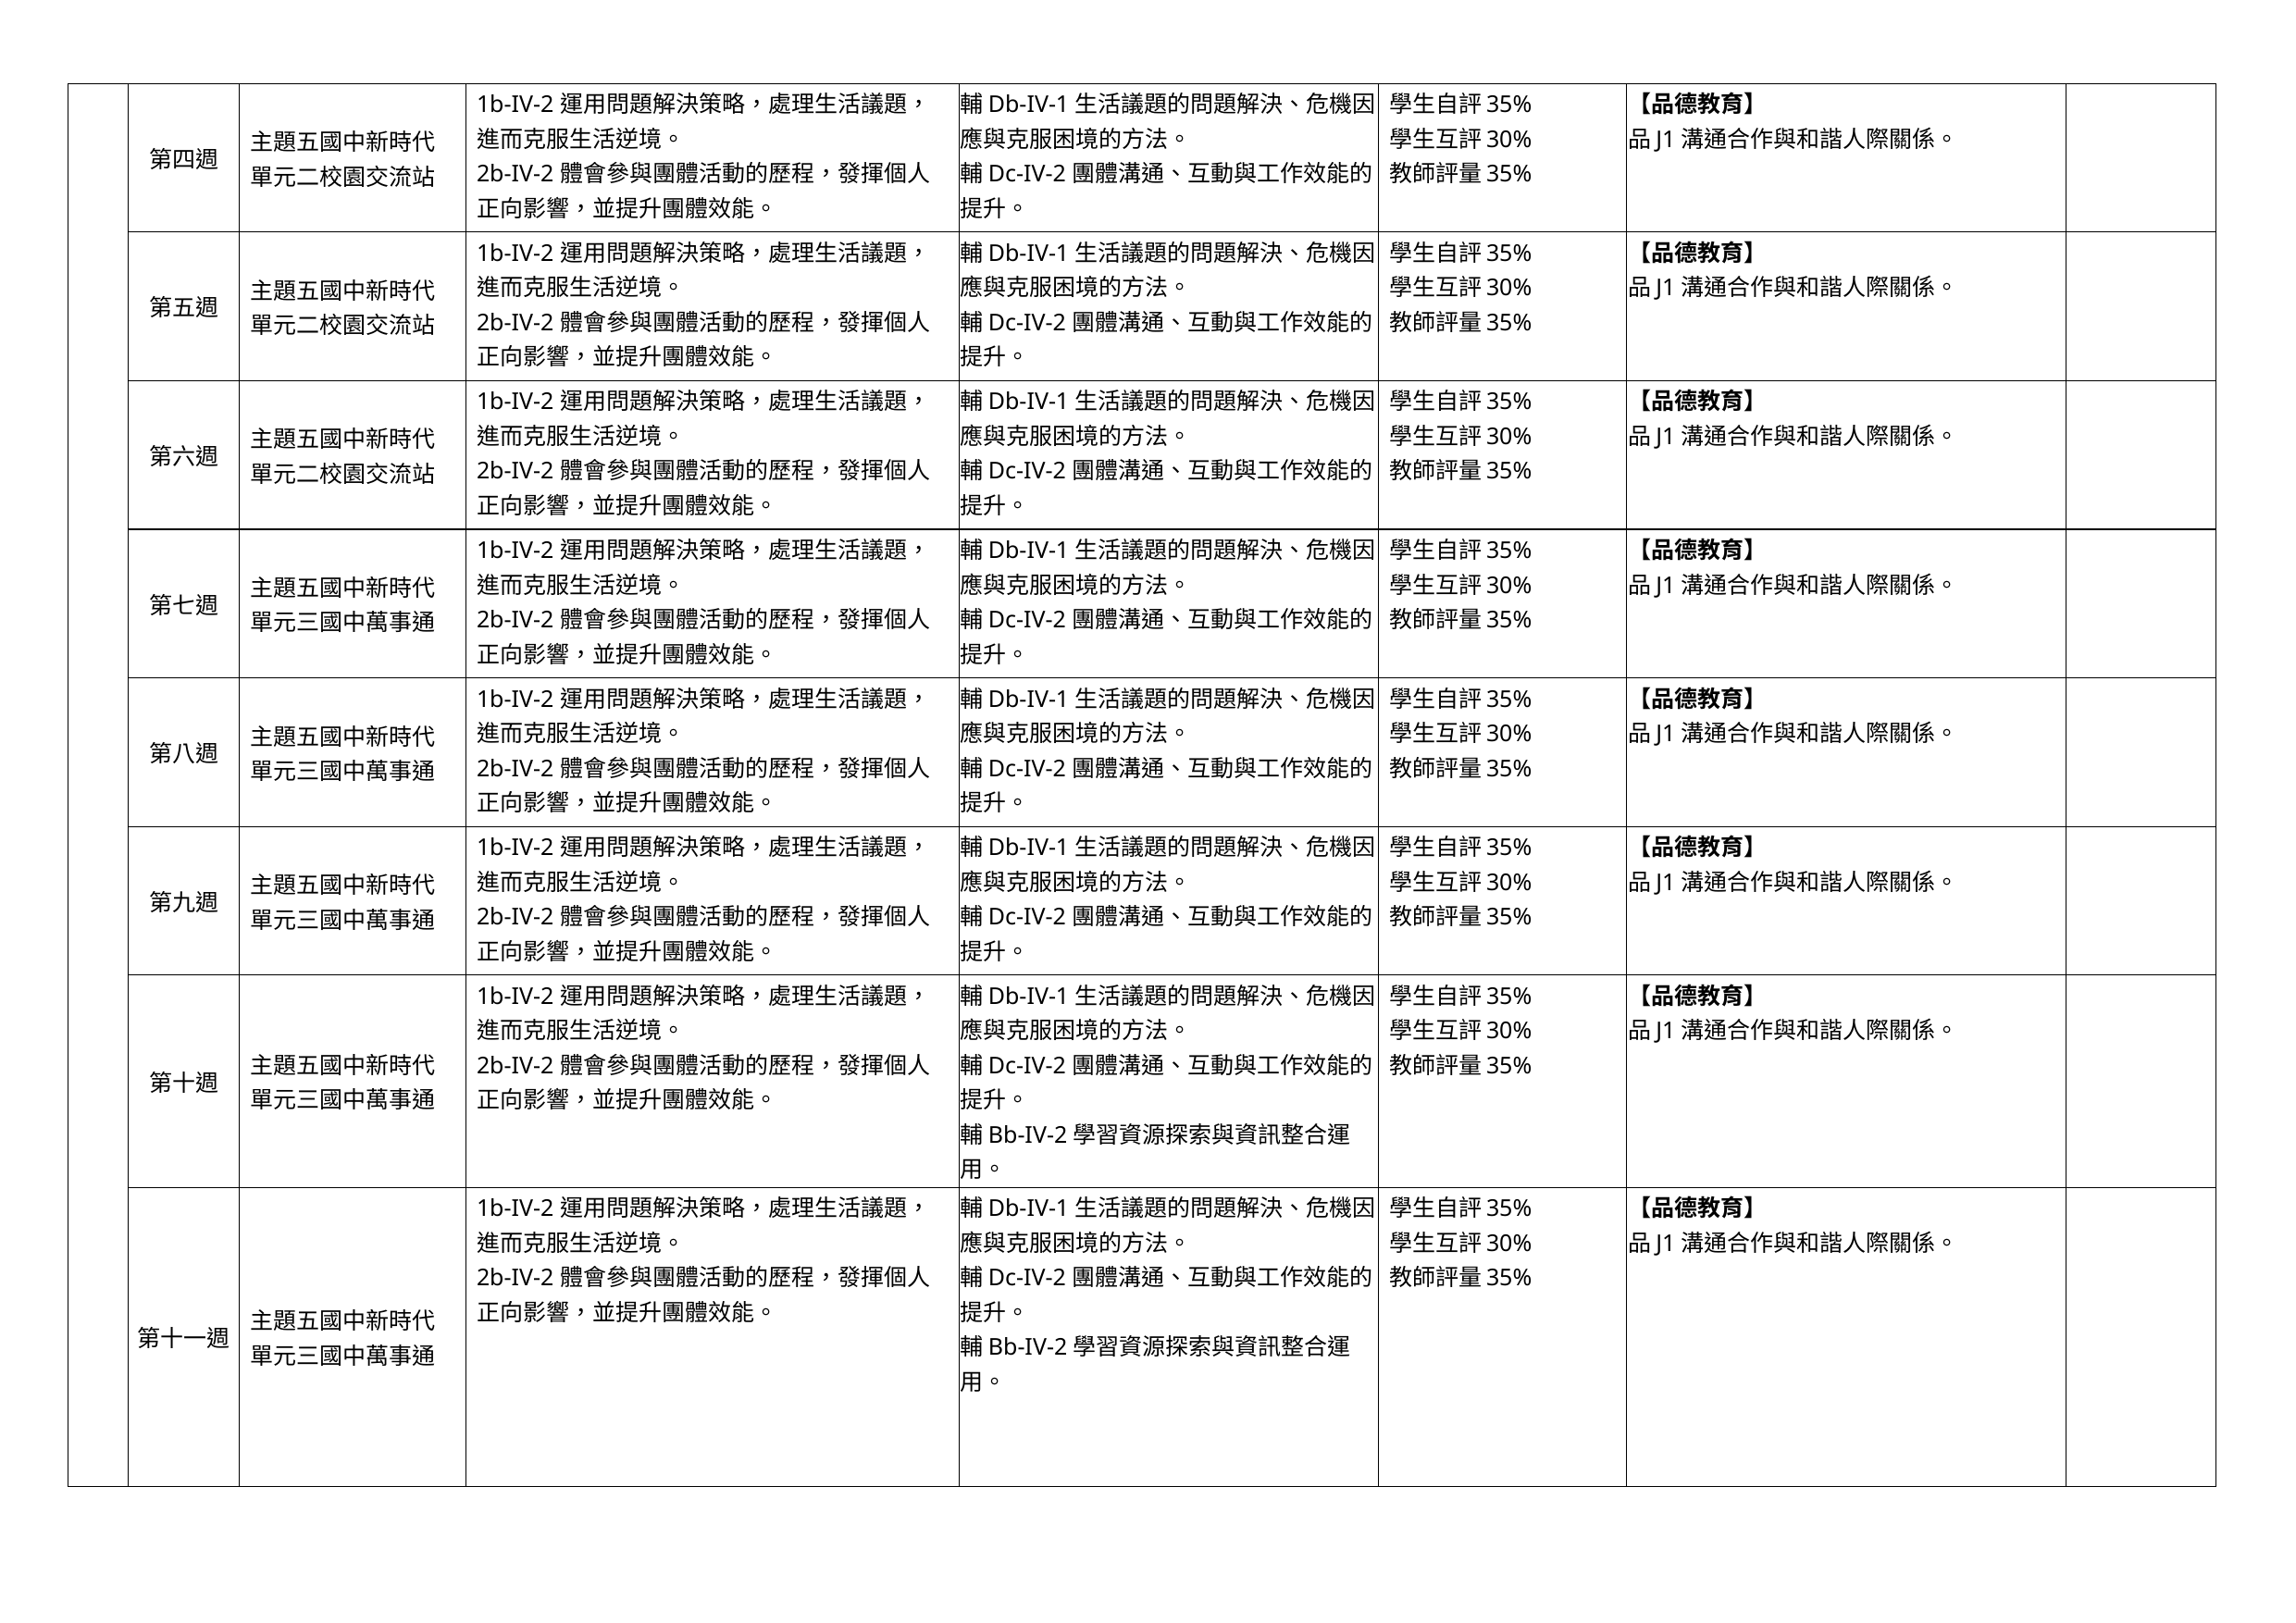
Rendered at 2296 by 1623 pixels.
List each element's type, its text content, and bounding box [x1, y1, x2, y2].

table_cell [2066, 232, 2215, 380]
table_cell 【品德教育】 品J1 溝通合作與和諧人際關係。 [1627, 975, 2066, 1186]
table_cell 輔Db-IV-1 生活議題的問題解決、危機因應與克服困境的方法。 輔Dc-IV-2 團體溝通、互動與工作效能的提升。 輔Bb-IV-2 學習資源探索與資訊整合運用。 [960, 975, 1378, 1186]
table_cell [2066, 381, 2215, 528]
table_cell 學生自評35% 學生互評30% 教師評量35% [1379, 827, 1626, 974]
table_cell 【品德教育】 品J1 溝通合作與和諧人際關係。 [1627, 678, 2066, 826]
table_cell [960, 1188, 1378, 1486]
table_cell 1b-IV-2 運用問題解決策略，處理生活議題，進而克服生活逆境。 2b-IV-2 體會參與團體活動的歷程，發揮個人正向影響，並提升團體效能。 [466, 678, 959, 826]
table_cell 學生自評35% 學生互評30% 教師評量35% [1379, 84, 1626, 231]
table_cell 主題五國中新時代 單元三國中萬事通 [240, 678, 465, 826]
table_cell 主題五國中新時代 單元二校園交流站 [240, 232, 465, 380]
table_cell 1b-IV-2 運用問題解決策略，處理生活議題，進而克服生活逆境。 2b-IV-2 體會參與團體活動的歷程，發揮個人正向影響，並提升團體效能。 [466, 530, 959, 677]
table_cell 學生自評35% 學生互評30% 教師評量35% [1379, 975, 1626, 1186]
table_cell 第八週 [129, 678, 239, 826]
table_cell 第六週 [129, 381, 239, 528]
table_cell 【品德教育】 品J1 溝通合作與和諧人際關係。 [1627, 381, 2066, 528]
table_cell 1b-IV-2 運用問題解決策略，處理生活議題，進而克服生活逆境。 2b-IV-2 體會參與團體活動的歷程，發揮個人正向影響，並提升團體效能。 [466, 827, 959, 974]
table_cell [466, 1188, 959, 1486]
table_cell 輔Db-IV-1 生活議題的問題解決、危機因應與克服困境的方法。 輔Dc-IV-2 團體溝通、互動與工作效能的提升。 [960, 678, 1378, 826]
table_cell 1b-IV-2 運用問題解決策略，處理生活議題，進而克服生活逆境。 2b-IV-2 體會參與團體活動的歷程，發揮個人正向影響，並提升團體效能。 [466, 381, 959, 528]
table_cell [1627, 84, 2066, 231]
table_cell 輔Db-IV-1 生活議題的問題解決、危機因應與克服困境的方法。 輔Dc-IV-2 團體溝通、互動與工作效能的提升。 [960, 84, 1378, 231]
table_cell 輔Db-IV-1 生活議題的問題解決、危機因應與克服困境的方法。 輔Dc-IV-2 團體溝通、互動與工作效能的提升。 [960, 232, 1378, 380]
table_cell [1627, 1188, 2066, 1486]
table_cell 主題五國中新時代 單元三國中萬事通 [240, 1188, 465, 1486]
table_cell 1b-IV-2 運用問題解決策略，處理生活議題，進而克服生活逆境。 2b-IV-2 體會參與團體活動的歷程，發揮個人正向影響，並提升團體效能。 [466, 232, 959, 380]
table_cell 輔Db-IV-1 生活議題的問題解決、危機因應與克服困境的方法。 輔Dc-IV-2 團體溝通、互動與工作效能的提升。 [960, 381, 1378, 528]
table_cell 第五週 [129, 232, 239, 380]
table_cell [2066, 1188, 2215, 1486]
table_cell 主題五國中新時代 單元三國中萬事通 [240, 530, 465, 677]
table_cell [2066, 530, 2215, 677]
table_cell 第九週 [129, 827, 239, 974]
table_cell 輔Db-IV-1 生活議題的問題解決、危機因應與克服困境的方法。 輔Dc-IV-2 團體溝通、互動與工作效能的提升。 [960, 827, 1378, 974]
table_cell [2066, 975, 2215, 1186]
table_cell 學生自評35% 學生互評30% 教師評量35% [1379, 381, 1626, 528]
table_cell 第四週 [129, 84, 239, 231]
table_cell 主題五國中新時代 單元三國中萬事通 [240, 827, 465, 974]
table_cell 【品德教育】 品J1 溝通合作與和諧人際關係。 [1627, 232, 2066, 380]
table_cell 輔Db-IV-1 生活議題的問題解決、危機因應與克服困境的方法。 輔Dc-IV-2 團體溝通、互動與工作效能的提升。 [960, 530, 1378, 677]
table_cell [2066, 678, 2215, 826]
table_cell 第十一週 [129, 1188, 239, 1486]
table_cell 主題五國中新時代 單元二校園交流站 [240, 84, 465, 231]
table_cell 1b-IV-2 運用問題解決策略，處理生活議題，進而克服生活逆境。 2b-IV-2 體會參與團體活動的歷程，發揮個人正向影響，並提升團體效能。 [466, 84, 959, 231]
table_cell [2066, 84, 2215, 231]
table_cell 學生自評35% 學生互評30% 教師評量35% [1379, 678, 1626, 826]
table_cell 【品德教育】 品J1 溝通合作與和諧人際關係。 [1627, 827, 2066, 974]
table_cell 第七週 [129, 530, 239, 677]
table_cell 1b-IV-2 運用問題解決策略，處理生活議題，進而克服生活逆境。 2b-IV-2 體會參與團體活動的歷程，發揮個人正向影響，並提升團體效能。 [466, 975, 959, 1186]
table_cell 主題五國中新時代 單元二校園交流站 [240, 381, 465, 528]
table_cell 學生自評35% 學生互評30% 教師評量35% [1379, 530, 1626, 677]
table_cell 主題五國中新時代 單元三國中萬事通 [240, 975, 465, 1186]
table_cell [1379, 1188, 1626, 1486]
table_cell [2066, 827, 2215, 974]
table_cell 【品德教育】 品J1 溝通合作與和諧人際關係。 [1627, 530, 2066, 677]
table_cell 學生自評35% 學生互評30% 教師評量35% [1379, 232, 1626, 380]
table_cell 第十週 [129, 975, 239, 1186]
